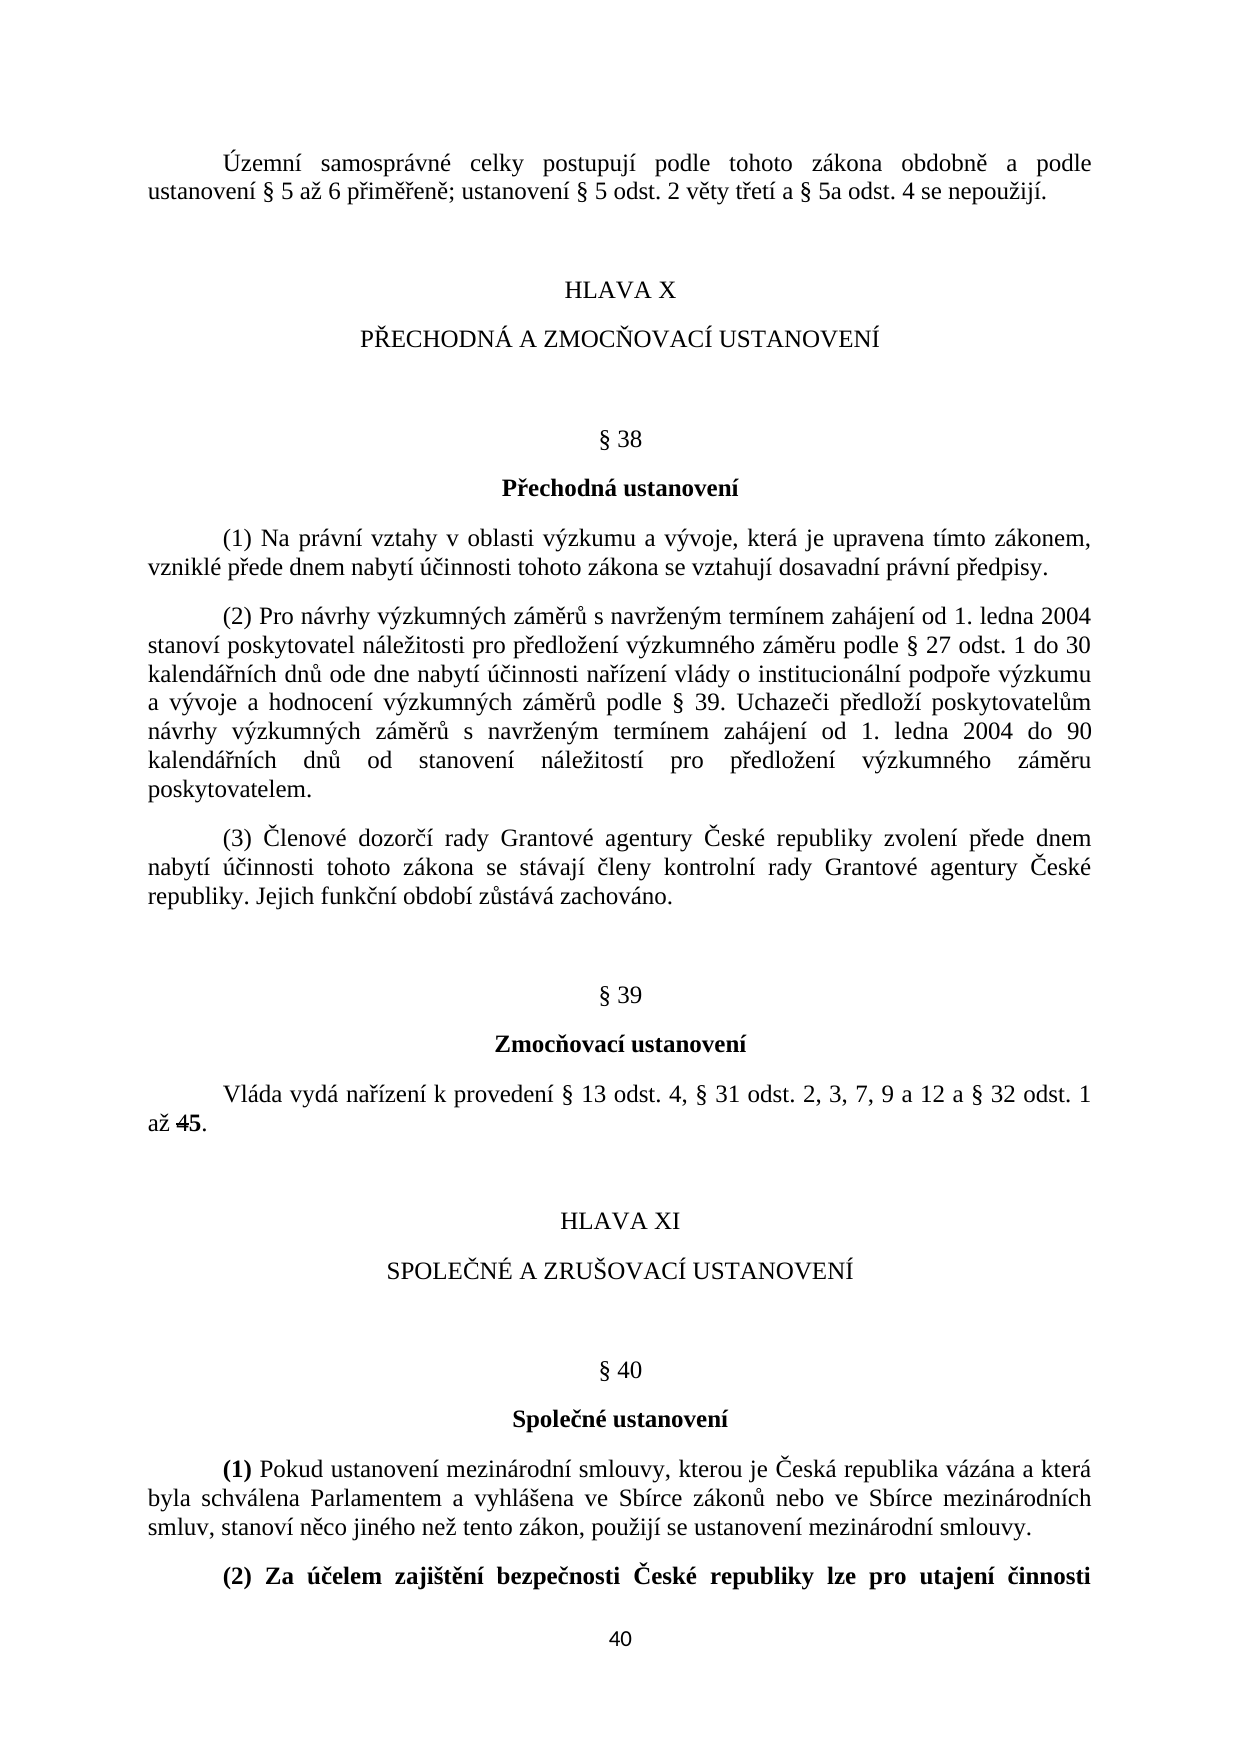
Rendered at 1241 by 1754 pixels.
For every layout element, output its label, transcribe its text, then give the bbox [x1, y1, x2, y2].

text Přechodná ustanovení [148, 473, 1092, 502]
text § 38 [148, 424, 1092, 452]
text PŘECHODNÁ A ZMOCŇOVACÍ USTANOVENÍ [148, 324, 1092, 353]
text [148, 1561, 1092, 1590]
text HLAVA XI [148, 1206, 1092, 1235]
text HLAVA X [148, 275, 1092, 304]
text Společné ustanovení [148, 1404, 1092, 1433]
text § 39 [148, 980, 1092, 1009]
text (3) Členové dozorčí rady Grantové agentury České republiky zvolení přede dnem nabytí účinnosti tohoto zákona se stávají členy kontrolní rady Grantové agentury České republiky. Jejich funkční období zůstává zachováno. [148, 823, 1092, 909]
text (1) Pokud ustanovení mezinárodní smlouvy, kterou je Česká republika vázána a která byla schválena Parlamentem a vyhlášena ve Sbírce zákonů nebo ve Sbírce mezinárodních smluv, stanoví něco jiného než tento zákon, použijí se ustanovení mezinárodní smlouvy. [148, 1454, 1092, 1540]
text Územní samosprávné celky postupují podle tohoto zákona obdobně a podle ustanovení § 5 až 6 přiměřeně; ustanovení § 5 odst. 2 věty třetí a § 5a odst. 4 se nepoužijí. [148, 148, 1092, 205]
text Zmocňovací ustanovení [148, 1029, 1092, 1058]
text (2) Pro návrhy výzkumných záměrů s navrženým termínem zahájení od 1. ledna 2004 stanoví poskytovatel náležitosti pro předložení výzkumného záměru podle § 27 odst. 1 do 30 kalendářních dnů ode dne nabytí účinnosti nařízení vlády o institucionální podpoře výzkumu a vývoje a hodnocení výzkumných záměrů podle § 39. Uchazeči předloží poskytovatelům návrhy výzkumných záměrů s navrženým termínem zahájení od 1. ledna 2004 do 90 kalendářních dnů od stanovení náležitostí pro předložení výzkumného záměru poskytovatelem. [148, 601, 1092, 802]
text Vláda vydá nařízení k provedení § 13 odst. 4, § 31 odst. 2, 3, 7, 9 a 12 a § 32 odst. 1 až 45. [148, 1079, 1092, 1137]
text § 40 [148, 1355, 1092, 1384]
text SPOLEČNÉ A ZRUŠOVACÍ USTANOVENÍ [148, 1256, 1092, 1284]
text (1) Na právní vztahy v oblasti výzkumu a vývoje, která je upravena tímto zákonem, vzniklé přede dnem nabytí účinnosti tohoto zákona se vztahují dosavadní právní předpisy. [148, 523, 1092, 580]
